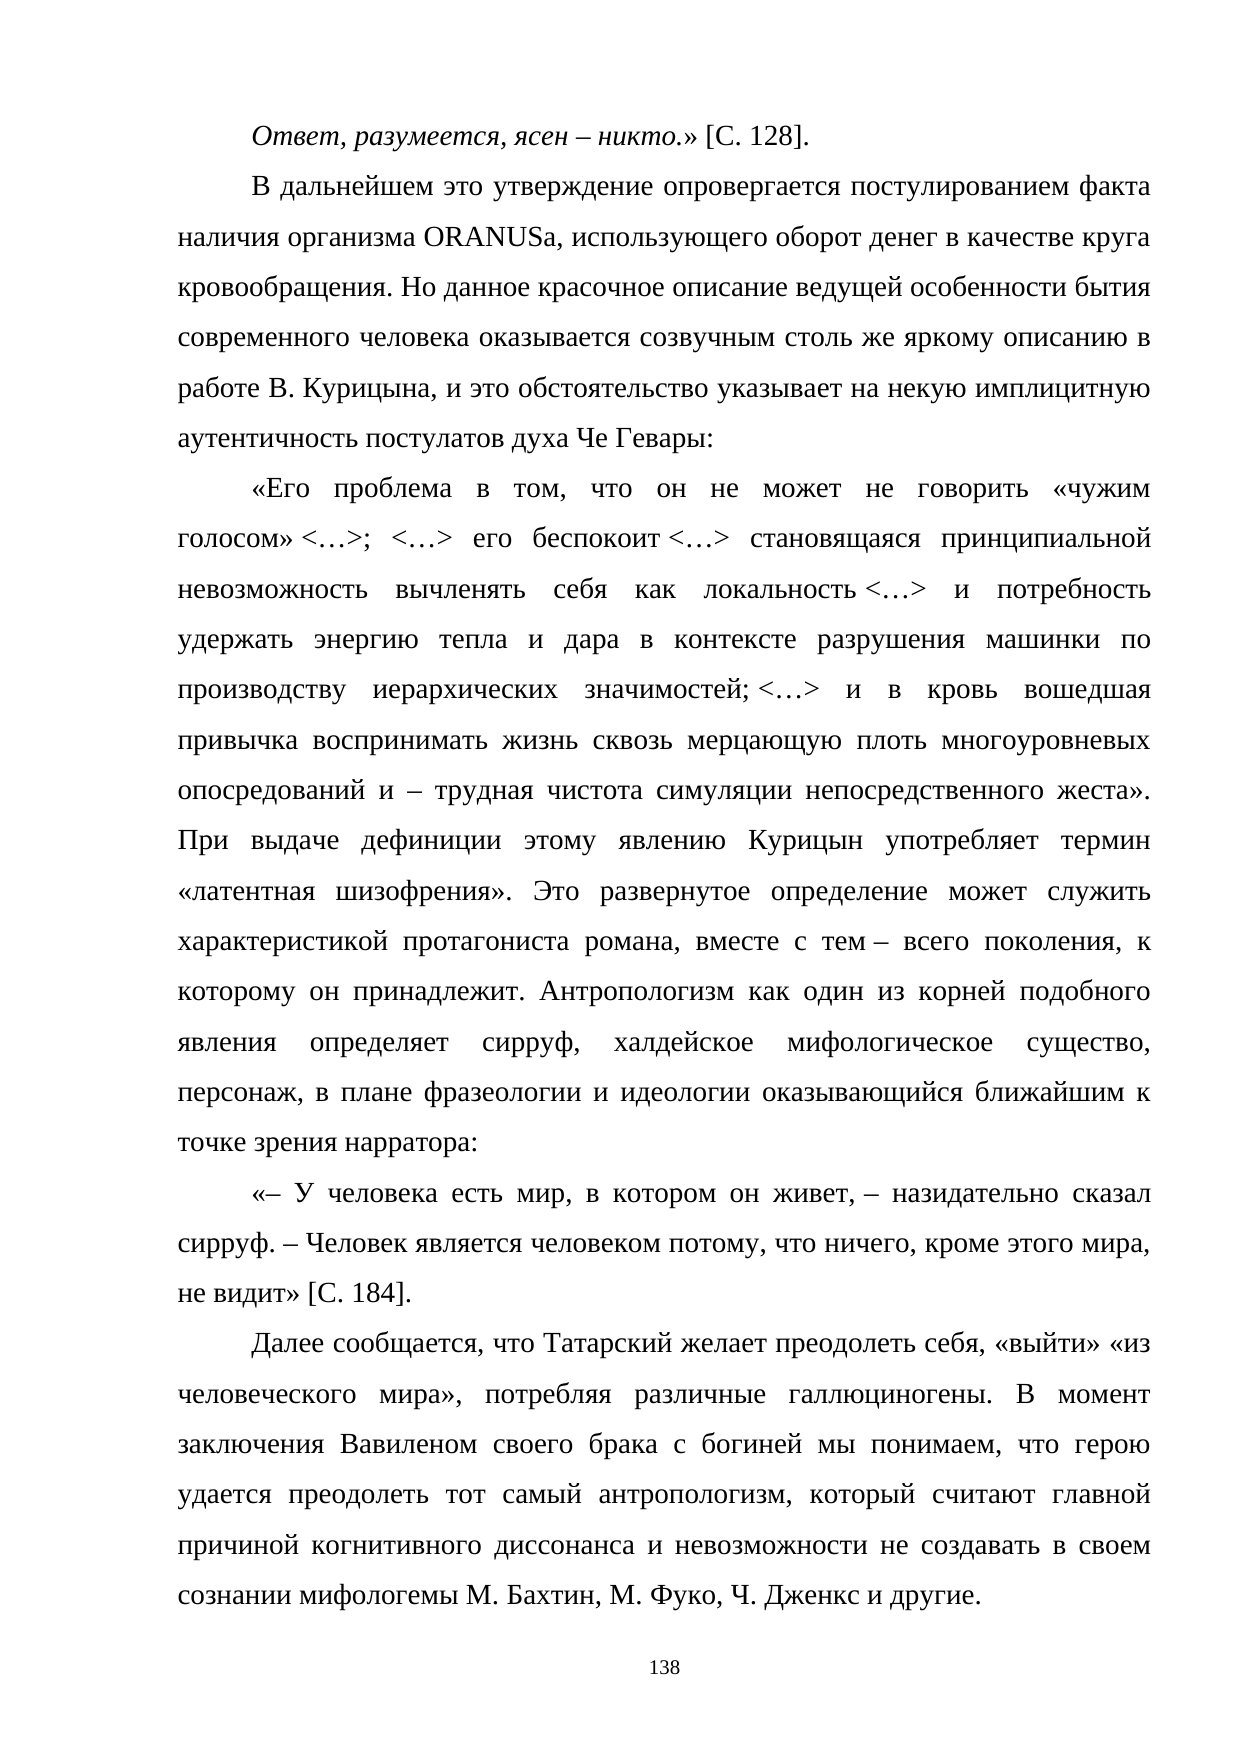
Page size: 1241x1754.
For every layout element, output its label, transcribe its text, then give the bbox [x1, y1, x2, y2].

text «Его проблема в том, что он не может не говорить «чужим голосом» <…>; <…> его беспокоит <…> становящаяся принципиальной невозможность вычленять себя как локальность <…> и потребность удержать энергию тепла и дара в контексте разрушения машинки по производству иерархических значимостей; <…> и в кровь вошедшая привычка воспринимать жизнь сквозь мерцающую плоть многоуровневых опосредований и – трудная чистота симуляции непосредственного жеста». При выдаче дефиниции этому явлению Курицын употребляет термин «латентная шизофрения». Это развернутое определение может служить характеристикой протагониста романа, вместе с тем – всего поколения, к которому он принадлежит. Антропологизм как один из корней подобного явления определяет сирруф, халдейское мифологическое существо, персонаж, в плане фразеологии и идеологии оказывающийся ближайшим к точке зрения нарратора: [177, 470, 1152, 1158]
text Далее сообщается, что Татарский желает преодолеть себя, «выйти» «из человеческого мира», потребляя различные галлюциногены. В момент заключения Вавиленом своего брака с богиней мы понимаем, что герою удается преодолеть тот самый антропологизм, который считают главной причиной когнитивного диссонанса и невозможности не создавать в своем сознании мифологемы М. Бахтин, М. Фуко, Ч. Дженкс и другие. [177, 1326, 1152, 1611]
text «– У человека есть мир, в котором он живет, – назидательно сказал сирруф. – Человек является человеком потому, что ничего, кроме этого мира, не видит» [С. 184]. [177, 1175, 1152, 1309]
text В дальнейшем это утверждение опровергается постулированием факта наличия организма ОRANUSа, использующего оборот денег в качестве круга кровообращения. Но данное красочное описание ведущей особенности бытия современного человека оказывается созвучным столь же яркому описанию в работе В. Курицына, и это обстоятельство указывает на некую имплицитную аутентичность постулатов духа Че Гевары: [177, 168, 1152, 453]
text Ответ, разумеется, ясен – никто.» [С. 128]. [177, 118, 1152, 152]
